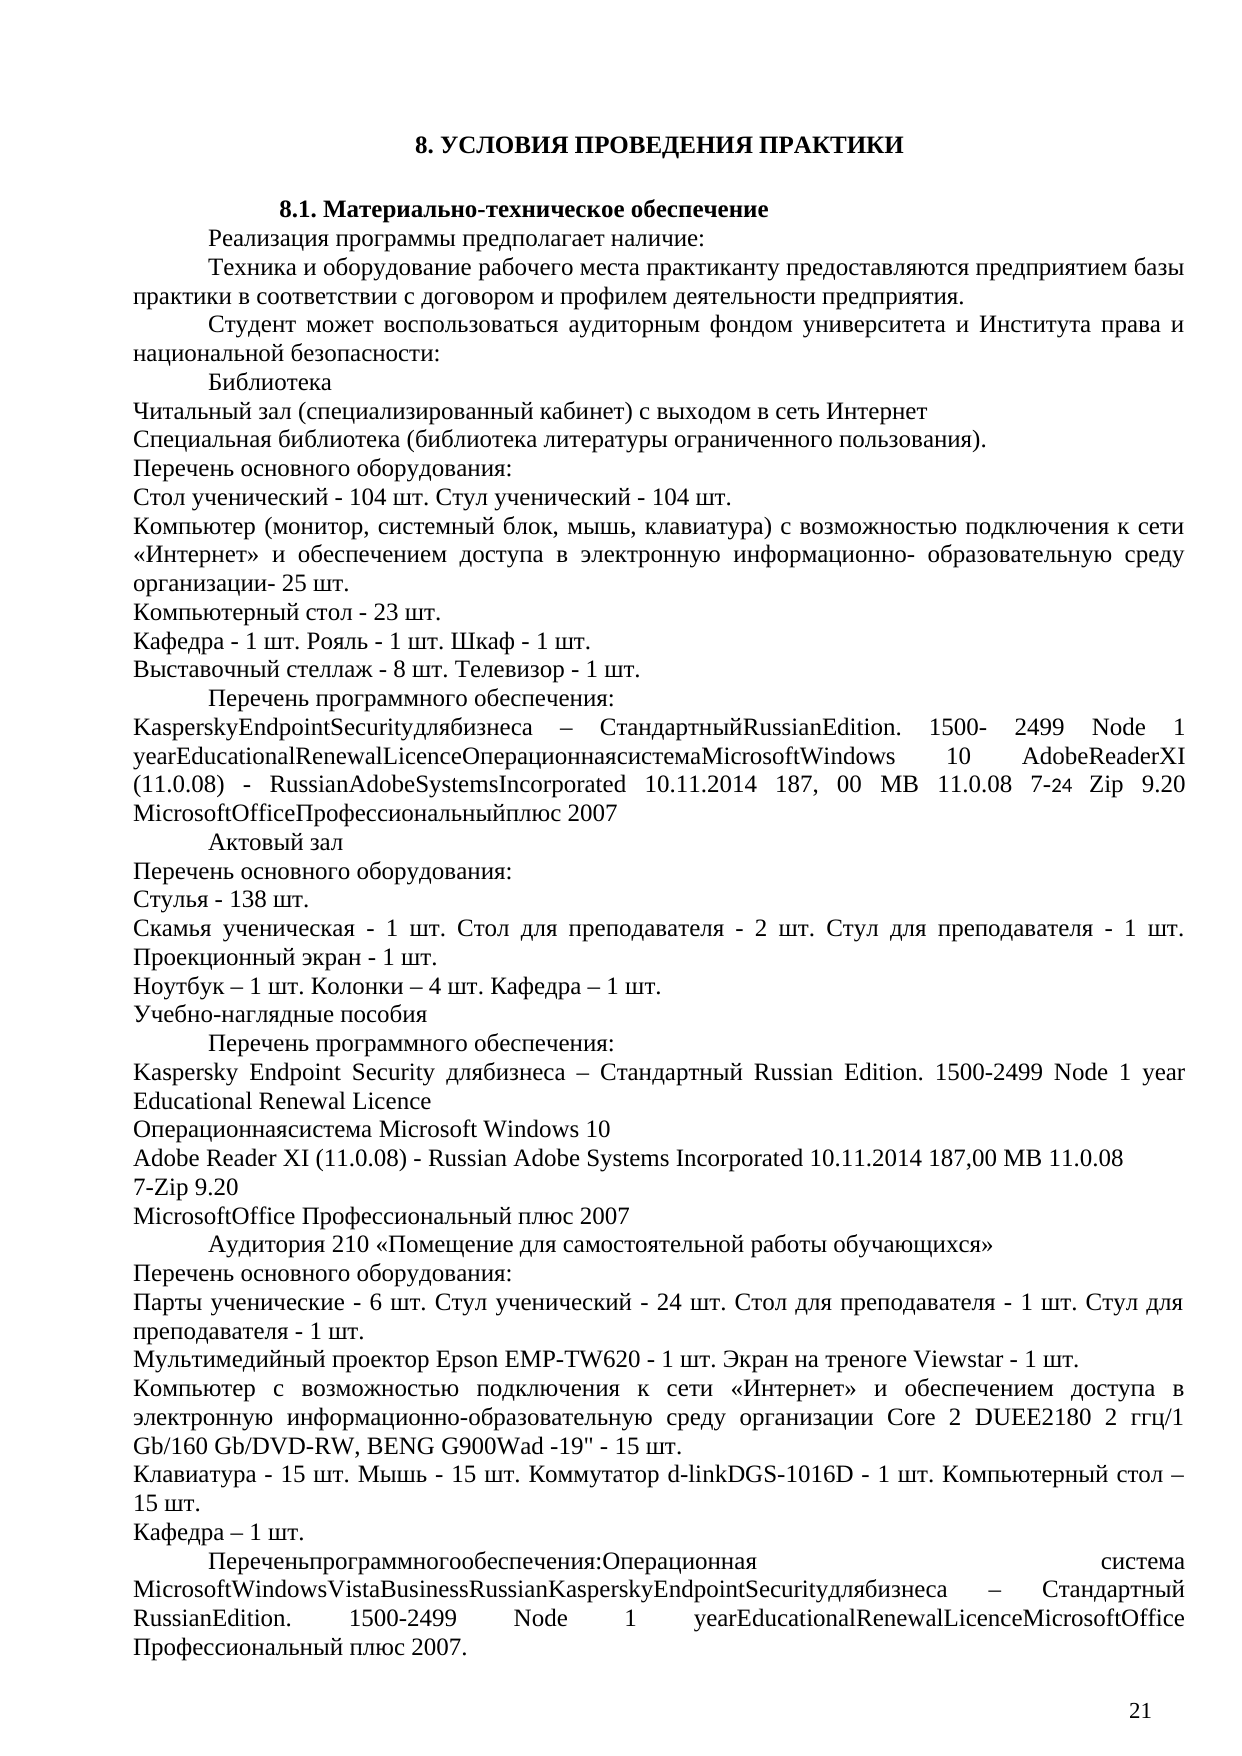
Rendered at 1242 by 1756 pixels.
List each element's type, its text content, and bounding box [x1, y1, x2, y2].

text Кафедра – 1 шт. [133, 1517, 1185, 1546]
text Читальный зал (специализированный кабинет) с выходом в сеть Интернет [133, 396, 1185, 424]
text 8. УСЛОВИЯ ПРОВЕДЕНИЯ ПРАКТИКИ [133, 131, 1185, 159]
text 7-Zip 9.20 [133, 1172, 1185, 1201]
text Мультимедийный проектор Epson EMP-TW620 - 1 шт. Экран на треноге Viewstar - 1 шт. [133, 1344, 1185, 1373]
text Парты ученические - 6 шт. Стул ученический - 24 шт. Стол для преподавателя - 1 шт. Стул для преподавателя - 1 шт. [133, 1287, 1185, 1344]
text Перечень основного оборудования: [133, 856, 1185, 884]
text Перечень программного обеспечения: [133, 683, 1185, 712]
text KasperskyEndpointSecurityдлябизнеса – СтандартныйRussianEdition. 1500- 2499 Node 1 yearEducationalRenewalLicenceОперационнаясистемаMicrosoftWindows 10 AdobeReaderXI (11.0.08) - RussianAdobeSystemsIncorporated 10.11.2014 187, 00 MB 11.0.08 7-24 Zip 9.20 MicrosoftOfficeПрофессиональныйплюс 2007 [133, 712, 1185, 827]
text Перечень программного обеспечения: [133, 1028, 1185, 1057]
text MicrosoftOffice Профессиональный плюс 2007 [133, 1201, 1185, 1229]
text Выставочный стеллаж - 8 шт. Телевизор - 1 шт. [133, 654, 1185, 683]
text Перечень основного оборудования: [133, 1258, 1185, 1287]
text Кафедра - 1 шт. Рояль - 1 шт. Шкаф - 1 шт. [133, 626, 1185, 654]
text Adobe Reader XI (11.0.08) - Russian Adobe Systems Incorporated 10.11.2014 187,00 MB 11.0.08 [133, 1143, 1185, 1172]
text Kaspersky Endpoint Security длябизнеса – Стандартный Russian Edition. 1500-2499 Node 1 year Educational Renewal Licence [133, 1057, 1185, 1114]
text Актовый зал [133, 827, 1185, 856]
text Студент может воспользоваться аудиторным фондом университета и Института права и национальной безопасности: [133, 309, 1185, 367]
text Аудитория 210 «Помещение для самостоятельной работы обучающихся» [133, 1229, 1185, 1258]
list 8.1. Материально-техническое обеспечение [279, 194, 1083, 223]
text Компьютер с возможностью подключения к сети «Интернет» и обеспечением доступа в электронную информационно-образовательную среду организации Core 2 DUEE2180 2 ггц/1 Gb/160 Gb/DVD-RW, BENG G900Wad -19" - 15 шт. [133, 1373, 1185, 1459]
text Клавиатура - 15 шт. Мышь - 15 шт. Коммутатор d-linkDGS-1016D - 1 шт. Компьютерный стол – 15 шт. [133, 1459, 1185, 1517]
text Библиотека [133, 367, 1185, 396]
text Реализация программы предполагает наличие: [133, 223, 1185, 252]
text Перечень основного оборудования: [133, 453, 1185, 482]
text Учебно-наглядные пособия [133, 999, 1185, 1028]
text Переченьпрограммногообеспечения:Операционная система MicrosoftWindowsVistaBusinessRussianKasperskyEndpointSecurityдлябизнеса – Стандартный RussianEdition. 1500-2499 Node 1 yearEducationalRenewalLicenceMicrosoftOffice Профессиональный плюс 2007. [133, 1546, 1185, 1661]
text Техника и оборудование рабочего места практиканту предоставляются предприятием базы практики в соответствии с договором и профилем деятельности предприятия. [133, 252, 1185, 309]
text Операционнаясистема Microsoft Windows 10 [133, 1114, 1185, 1143]
text Компьютер (монитор, системный блок, мышь, клавиатура) с возможностью подключения к сети «Интернет» и обеспечением доступа в электронную информационно- образовательную среду организации- 25 шт. [133, 511, 1185, 597]
text Стол ученический - 104 шт. Стул ученический - 104 шт. [133, 482, 1185, 511]
text Компьютерный стол - 23 шт. [133, 597, 1185, 626]
text Стулья - 138 шт. [133, 884, 1185, 913]
text Ноутбук – 1 шт. Колонки – 4 шт. Кафедра – 1 шт. [133, 971, 1185, 999]
text Специальная библиотека (библиотека литературы ограниченного пользования). [133, 424, 1185, 453]
text Скамья ученическая - 1 шт. Стол для преподавателя - 2 шт. Стул для преподавателя - 1 шт. Проекционный экран - 1 шт. [133, 913, 1185, 971]
